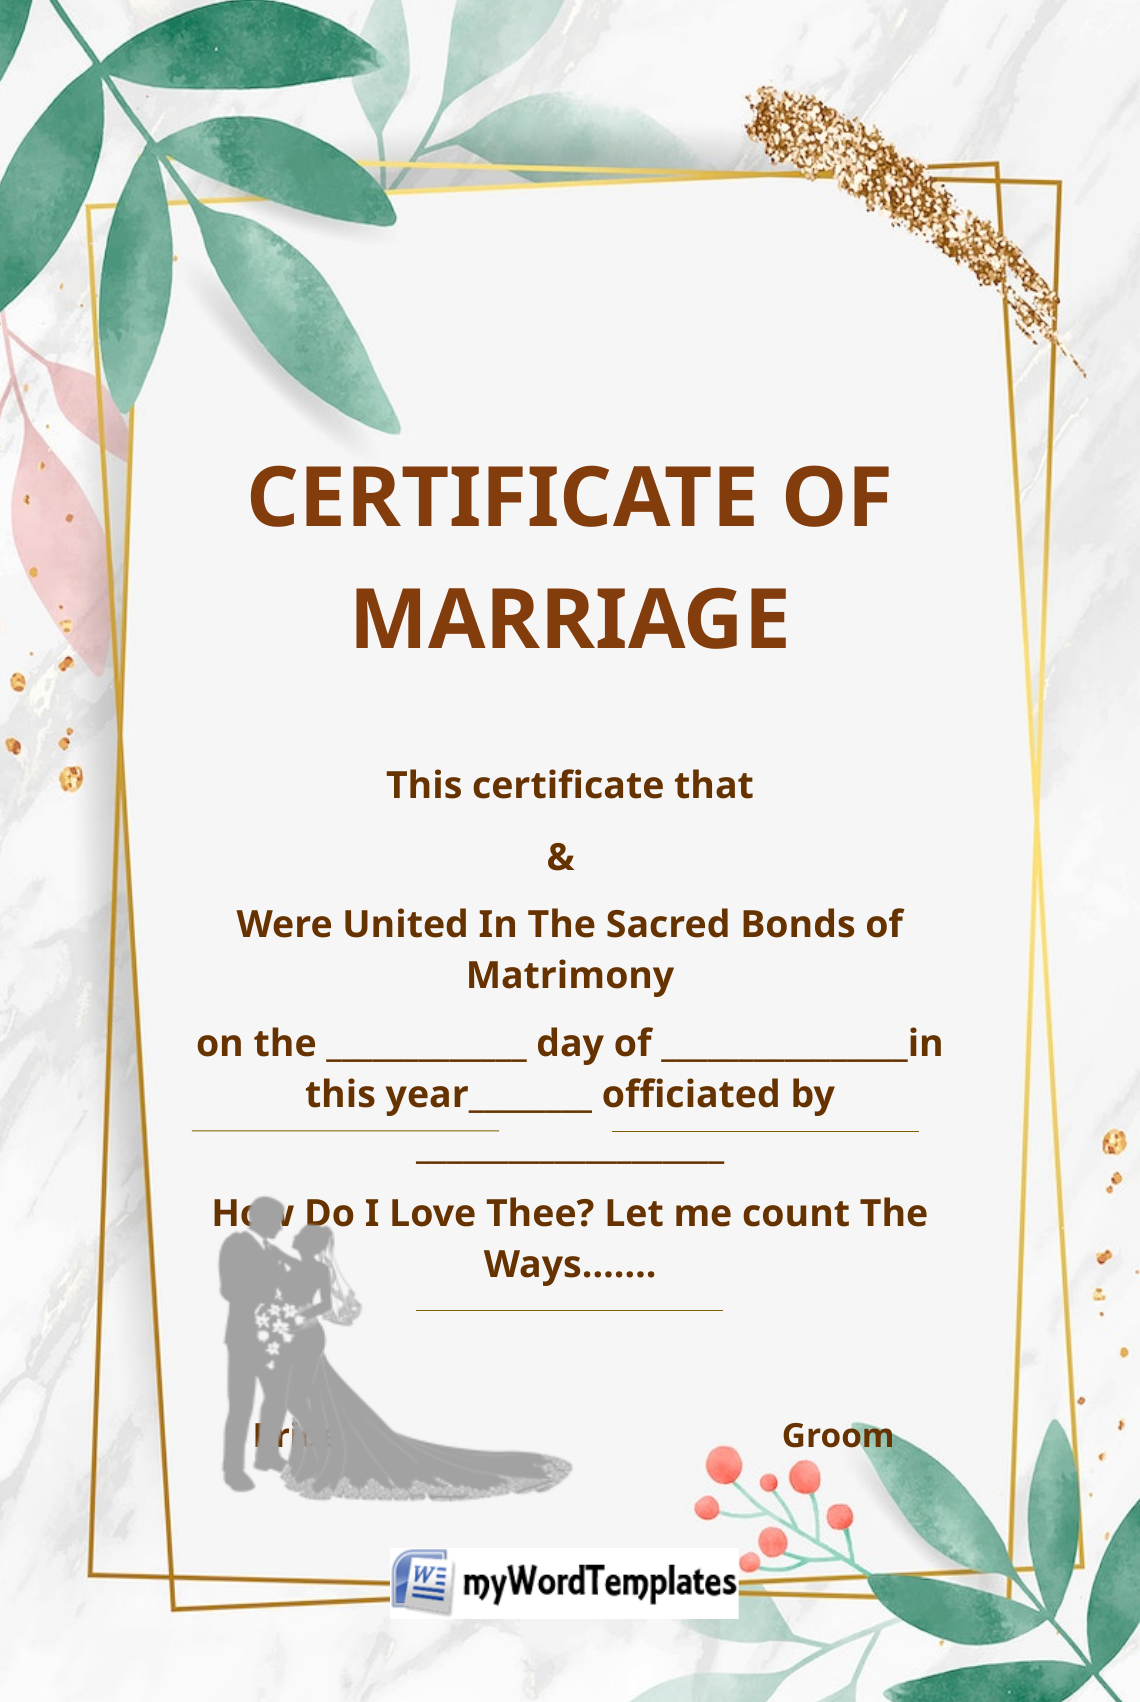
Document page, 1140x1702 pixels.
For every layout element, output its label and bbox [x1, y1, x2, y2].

picture [390, 1548, 739, 1619]
